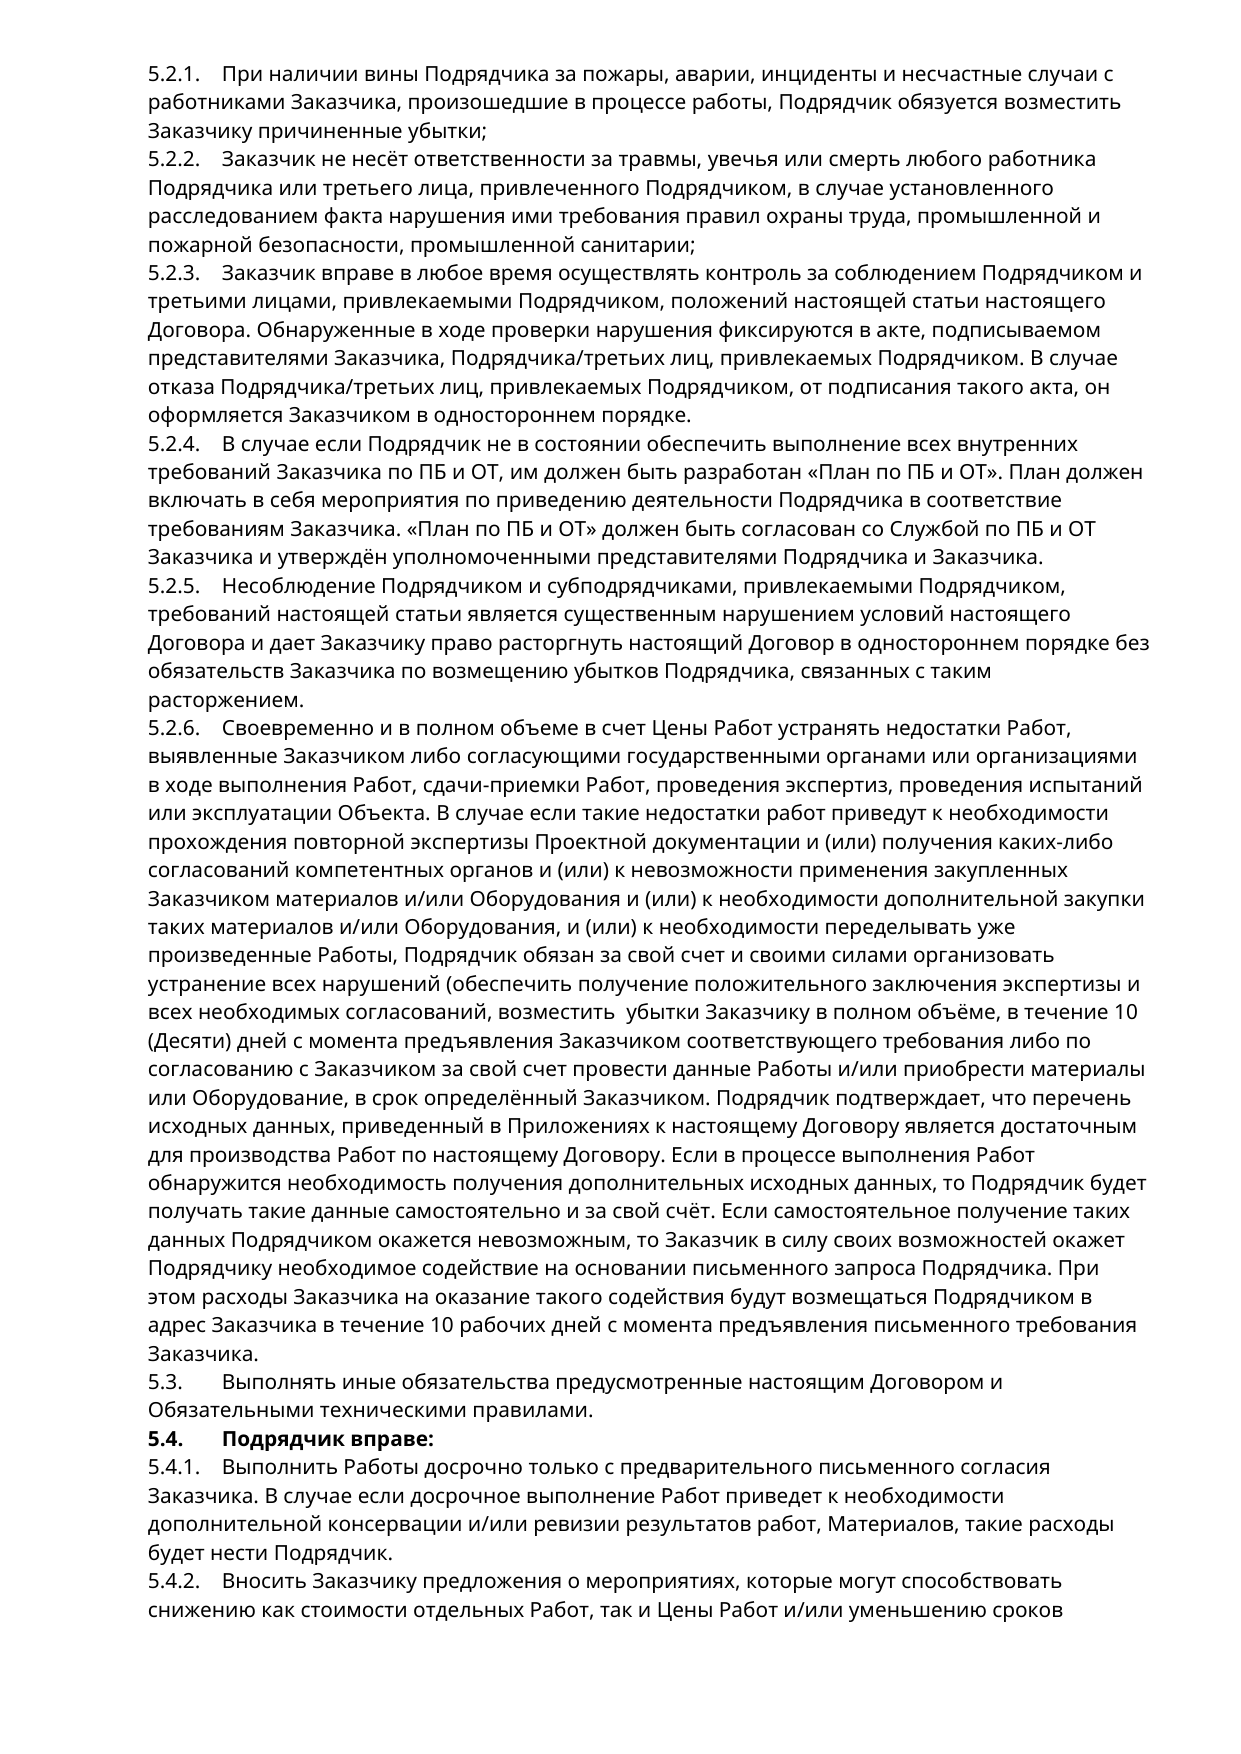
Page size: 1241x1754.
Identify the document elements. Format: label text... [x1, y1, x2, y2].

text 5.4.1. Выполнить Работы досрочно только с предварительного письменного согласия Заказчика. В случае если досрочное выполнение Работ приведет к необходимости дополнительной консервации и/или ревизии результатов работ, Материалов, такие расходы будет нести Подрядчик. [148, 1452, 1152, 1566]
text 5.4. Подрядчик вправе: [148, 1424, 1152, 1452]
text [148, 1566, 1152, 1623]
text 5.2.3. Заказчик вправе в любое время осуществлять контроль за соблюдением Подрядчиком и третьими лицами, привлекаемыми Подрядчиком, положений настоящей статьи настоящего Договора. Обнаруженные в ходе проверки нарушения фиксируются в акте, подписываемом представителями Заказчика, Подрядчика/третьих лиц, привлекаемых Подрядчиком. В случае отказа Подрядчика/третьих лиц, привлекаемых Подрядчиком, от подписания такого акта, он оформляется Заказчиком в одностороннем порядке. [148, 258, 1152, 429]
text 5.2.1. При наличии вины Подрядчика за пожары, аварии, инциденты и несчастные случаи с работниками Заказчика, произошедшие в процессе работы, Подрядчик обязуется возместить Заказчику причиненные убытки; [148, 59, 1152, 144]
text 5.2.6. Своевременно и в полном объеме в счет Цены Работ устранять недостатки Работ, выявленные Заказчиком либо согласующими государственными органами или организациями в ходе выполнения Работ, сдачи-приемки Работ, проведения экспертиз, проведения испытаний или эксплуатации Объекта. В случае если такие недостатки работ приведут к необходимости прохождения повторной экспертизы Проектной документации и (или) получения каких-либо согласований компетентных органов и (или) к невозможности применения закупленных Заказчиком материалов и/или Оборудования и (или) к необходимости дополнительной закупки таких материалов и/или Оборудования, и (или) к необходимости переделывать уже произведенные Работы, Подрядчик обязан за свой счет и своими силами организовать устранение всех нарушений (обеспечить получение положительного заключения экспертизы и всех необходимых согласований, возместить убытки Заказчику в полном объёме, в течение 10 (Десяти) дней с момента предъявления Заказчиком соответствующего требования либо по согласованию с Заказчиком за свой счет провести данные Работы и/или приобрести материалы или Оборудование, в срок определённый Заказчиком. Подрядчик подтверждает, что перечень исходных данных, приведенный в Приложениях к настоящему Договору является достаточным для производства Работ по настоящему Договору. Если в процессе выполнения Работ обнаружится необходимость получения дополнительных исходных данных, то Подрядчик будет получать такие данные самостоятельно и за свой счёт. Если самостоятельное получение таких данных Подрядчиком окажется невозможным, то Заказчик в силу своих возможностей окажет Подрядчику необходимое содействие на основании письменного запроса Подрядчика. При этом расходы Заказчика на оказание такого содействия будут возмещаться Подрядчиком в адрес Заказчика в течение 10 рабочих дней с момента предъявления письменного требования Заказчика. [148, 713, 1152, 1367]
text 5.2.2. Заказчик не несёт ответственности за травмы, увечья или смерть любого работника Подрядчика или третьего лица, привлеченного Подрядчиком, в случае установленного расследованием факта нарушения ими требования правил охраны труда, промышленной и пожарной безопасности, промышленной санитарии; [148, 144, 1152, 258]
text 5.3. Выполнять иные обязательства предусмотренные настоящим Договором и Обязательными техническими правилами. [148, 1367, 1152, 1424]
text 5.2.5. Несоблюдение Подрядчиком и субподрядчиками, привлекаемыми Подрядчиком, требований настоящей статьи является существенным нарушением условий настоящего Договора и дает Заказчику право расторгнуть настоящий Договор в одностороннем порядке без обязательств Заказчика по возмещению убытков Подрядчика, связанных с таким расторжением. [148, 571, 1152, 713]
text 5.2.4. В случае если Подрядчик не в состоянии обеспечить выполнение всех внутренних требований Заказчика по ПБ и ОТ, им должен быть разработан «План по ПБ и ОТ». План должен включать в себя мероприятия по приведению деятельности Подрядчика в соответствие требованиям Заказчика. «План по ПБ и ОТ» должен быть согласован со Службой по ПБ и ОТ Заказчика и утверждён уполномоченными представителями Подрядчика и Заказчика. [148, 429, 1152, 571]
